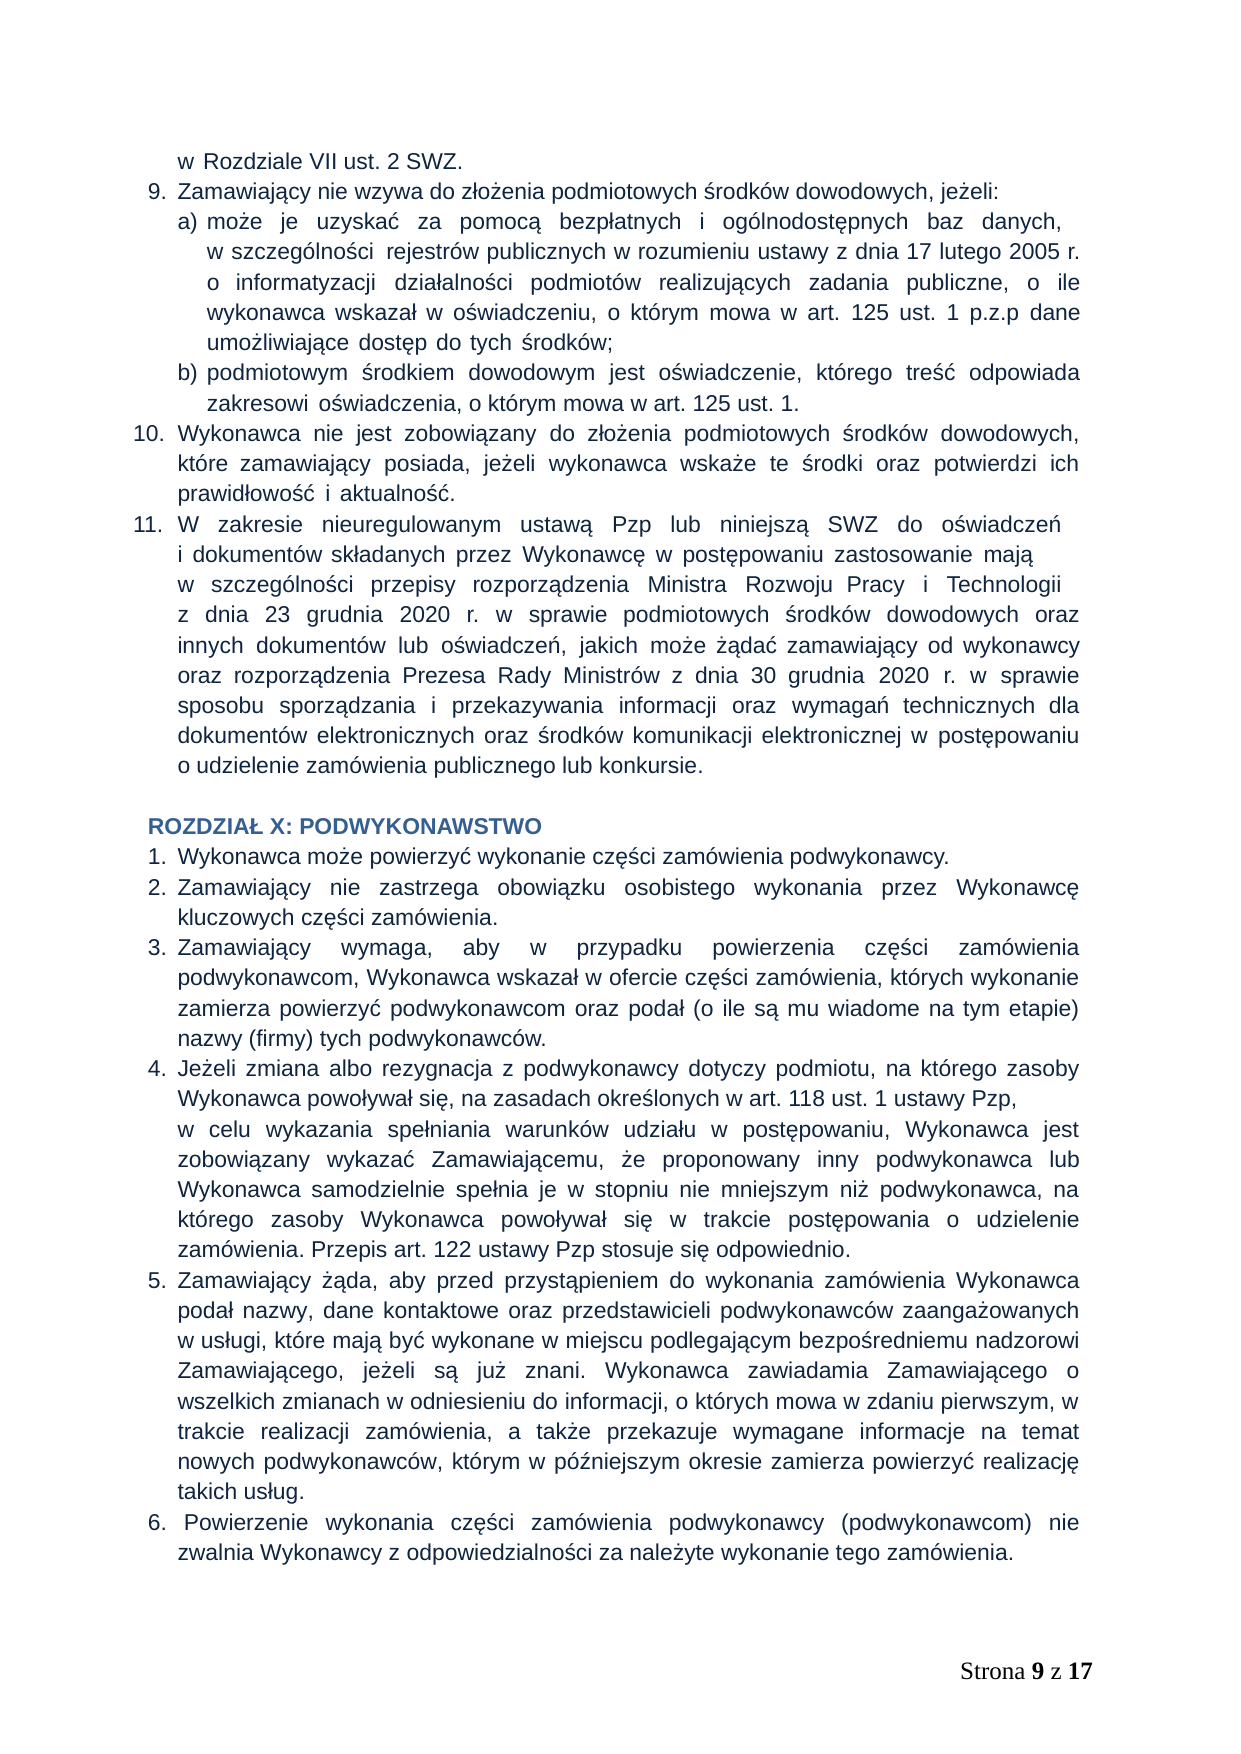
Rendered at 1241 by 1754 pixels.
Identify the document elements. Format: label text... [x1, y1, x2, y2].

list Zamawiający nie zastrzega obowiązku osobistego wykonania przez Wykonawcę kluczowych części zamówienia. [148, 874, 1080, 930]
list w celu wykazania spełniania warunków udziału w postępowaniu, Wykonawca jest zobowiązany wykazać Zamawiającemu, że proponowany inny podwykonawca lub Wykonawca samodzielnie spełnia je w stopniu nie mniejszym niż podwykonawca, na którego zasoby Wykonawca powoływał się w trakcie postępowania o udzielenie zamówienia. Przepis art. 122 ustawy Pzp stosuje się odpowiednio. [177, 1116, 1080, 1263]
list Jeżeli zmiana albo rezygnacja z podwykonawcy dotyczy podmiotu, na którego zasoby Wykonawca powoływał się, na zasadach określonych w art. 118 ust. 1 ustawy Pzp, [148, 1055, 1080, 1112]
list 6. Powierzenie wykonania części zamówienia podwykonawcy (podwykonawcom) nie zwalnia Wykonawcy z odpowiedzialności za należyte wykonanie tego zamówienia. [148, 1508, 1080, 1565]
list W zakresie nieuregulowanym ustawą Pzp lub niniejszą SWZ do oświadczeń i dokumentów składanych przez Wykonawcę w postępowaniu zastosowanie mają [133, 511, 1080, 567]
list może je uzyskać za pomocą bezpłatnych i ogólnodostępnych baz danych, w szczególności rejestrów publicznych w rozumieniu ustawy z dnia 17 lutego 2005 r. o informatyzacji działalności podmiotów realizujących zadania publiczne, o ile wykonawca wskazał w oświadczeniu, o którym mowa w art. 125 ust. 1 p.z.p dane umożliwiające dostęp do tych środków; [177, 208, 1080, 355]
text w szczególności przepisy rozporządzenia Ministra Rozwoju Pracy i Technologii z dnia 23 grudnia 2020 r. w sprawie podmiotowych środków dowodowych oraz innych dokumentów lub oświadczeń, jakich może żądać zamawiający od wykonawcy oraz rozporządzenia Prezesa Rady Ministrów z dnia 30 grudnia 2020 r. w sprawie sposobu sporządzania i przekazywania informacji oraz wymagań technicznych dla dokumentów elektronicznych oraz środków komunikacji elektronicznej w postępowaniu o udzielenie zamówienia publicznego lub konkursie. [177, 571, 1080, 779]
list 5. Zamawiający żąda, aby przed przystąpieniem do wykonania zamówienia Wykonawca podał nazwy, dane kontaktowe oraz przedstawicieli podwykonawców zaangażowanych w usługi, które mają być wykonane w miejscu podlegającym bezpośredniemu nadzorowi Zamawiającego, jeżeli są już znani. Wykonawca zawiadamia Zamawiającego o wszelkich zmianach w odniesieniu do informacji, o których mowa w zdaniu pierwszym, w trakcie realizacji zamówienia, a także przekazuje wymagane informacje na temat nowych podwykonawców, którym w późniejszym okresie zamierza powierzyć realizację takich usług. [148, 1267, 1080, 1504]
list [148, 148, 1074, 174]
list Wykonawca nie jest zobowiązany do złożenia podmiotowych środków dowodowych, które zamawiający posiada, jeżeli wykonawca wskaże te środki oraz potwierdzi ich prawidłowość i aktualność. [133, 420, 1080, 507]
text ROZDZIAŁ X: PODWYKONAWSTWO [148, 813, 1080, 839]
list podmiotowym środkiem dowodowym jest oświadczenie, którego treść odpowiada zakresowi oświadczenia, o którym mowa w art. 125 ust. 1. [177, 359, 1080, 416]
list Zamawiający wymaga, aby w przypadku powierzenia części zamówienia podwykonawcom, Wykonawca wskazał w ofercie części zamówienia, których wykonanie zamierza powierzyć podwykonawcom oraz podał (o ile są mu wiadome na tym etapie) nazwy (firmy) tych podwykonawców. [148, 934, 1080, 1051]
list Wykonawca może powierzyć wykonanie części zamówienia podwykonawcy. [148, 843, 1080, 870]
list Zamawiający nie wzywa do złożenia podmiotowych środków dowodowych, jeżeli: [148, 178, 1074, 204]
